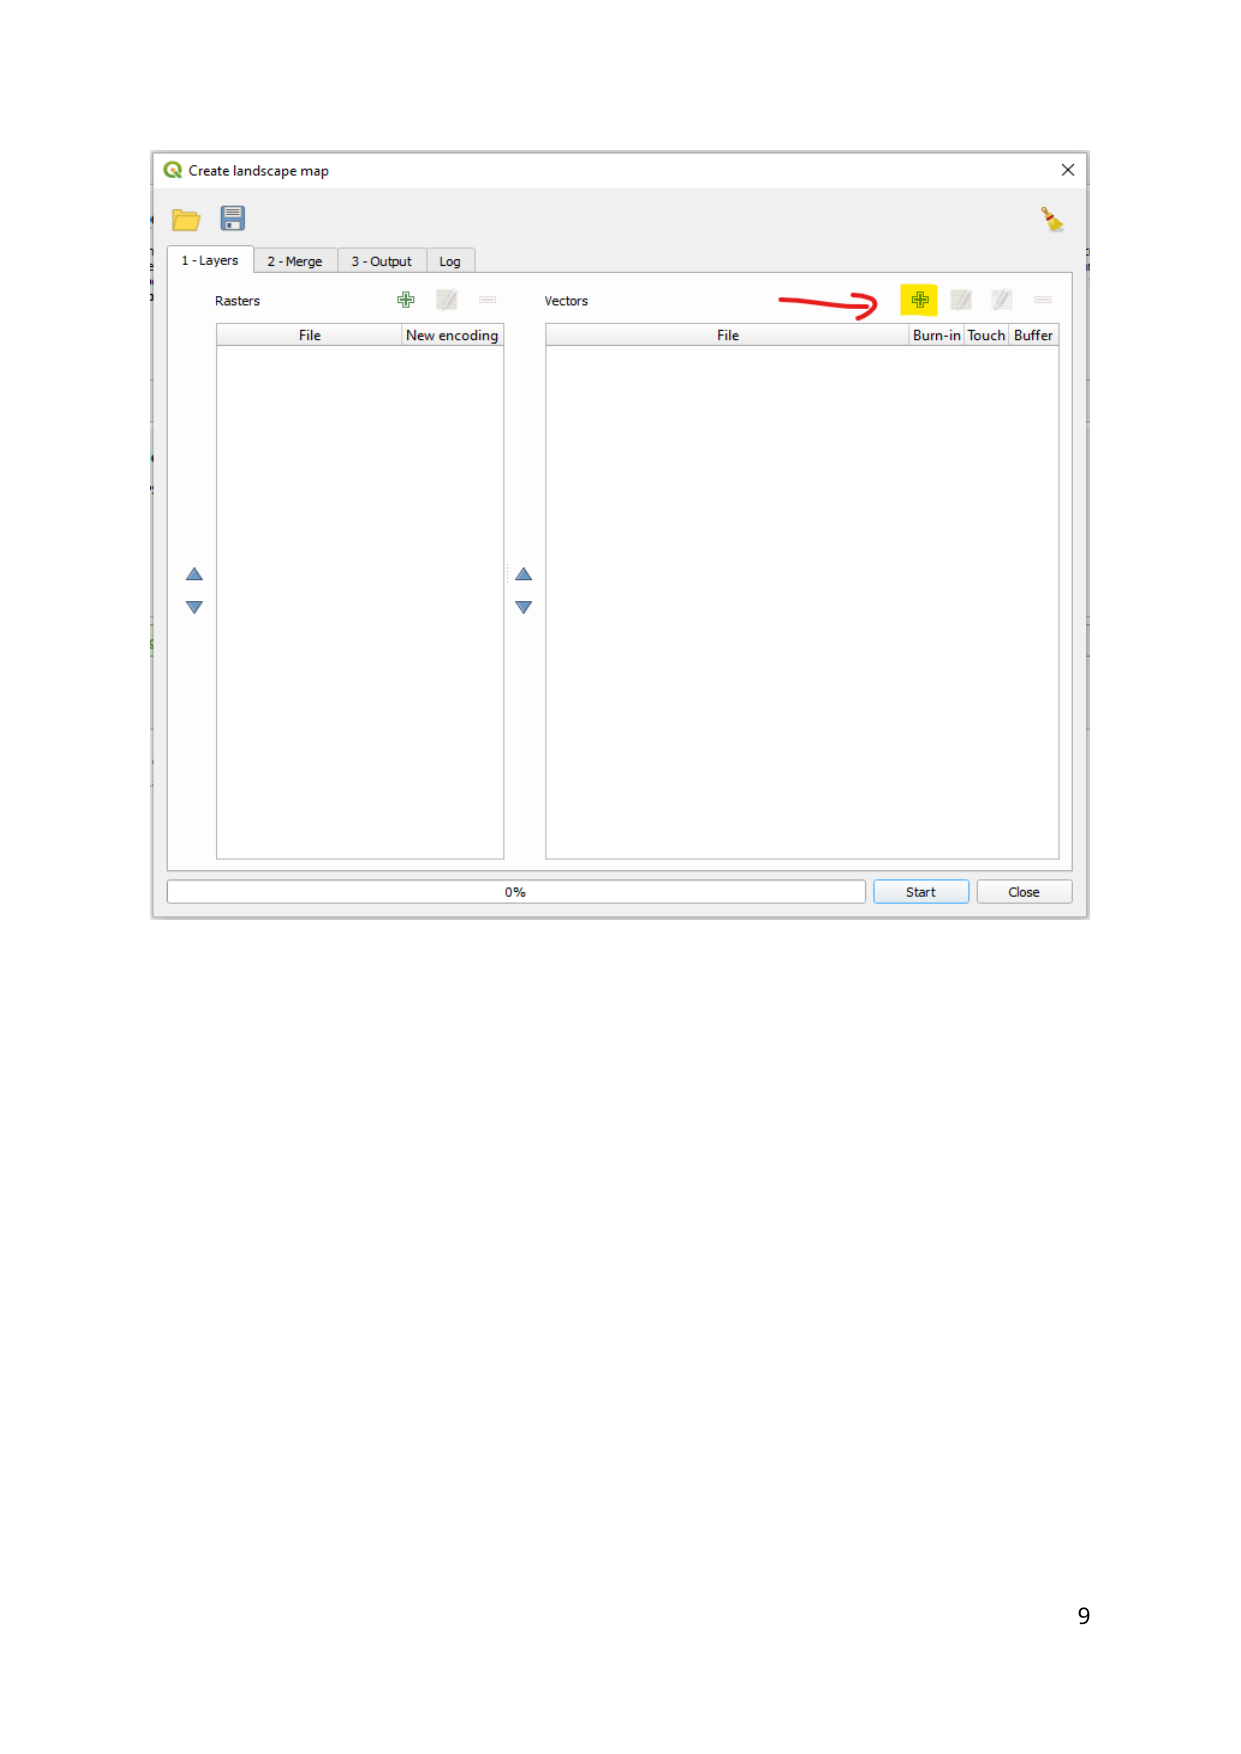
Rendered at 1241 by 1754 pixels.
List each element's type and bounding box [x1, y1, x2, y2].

picture [150, 150, 1090, 920]
